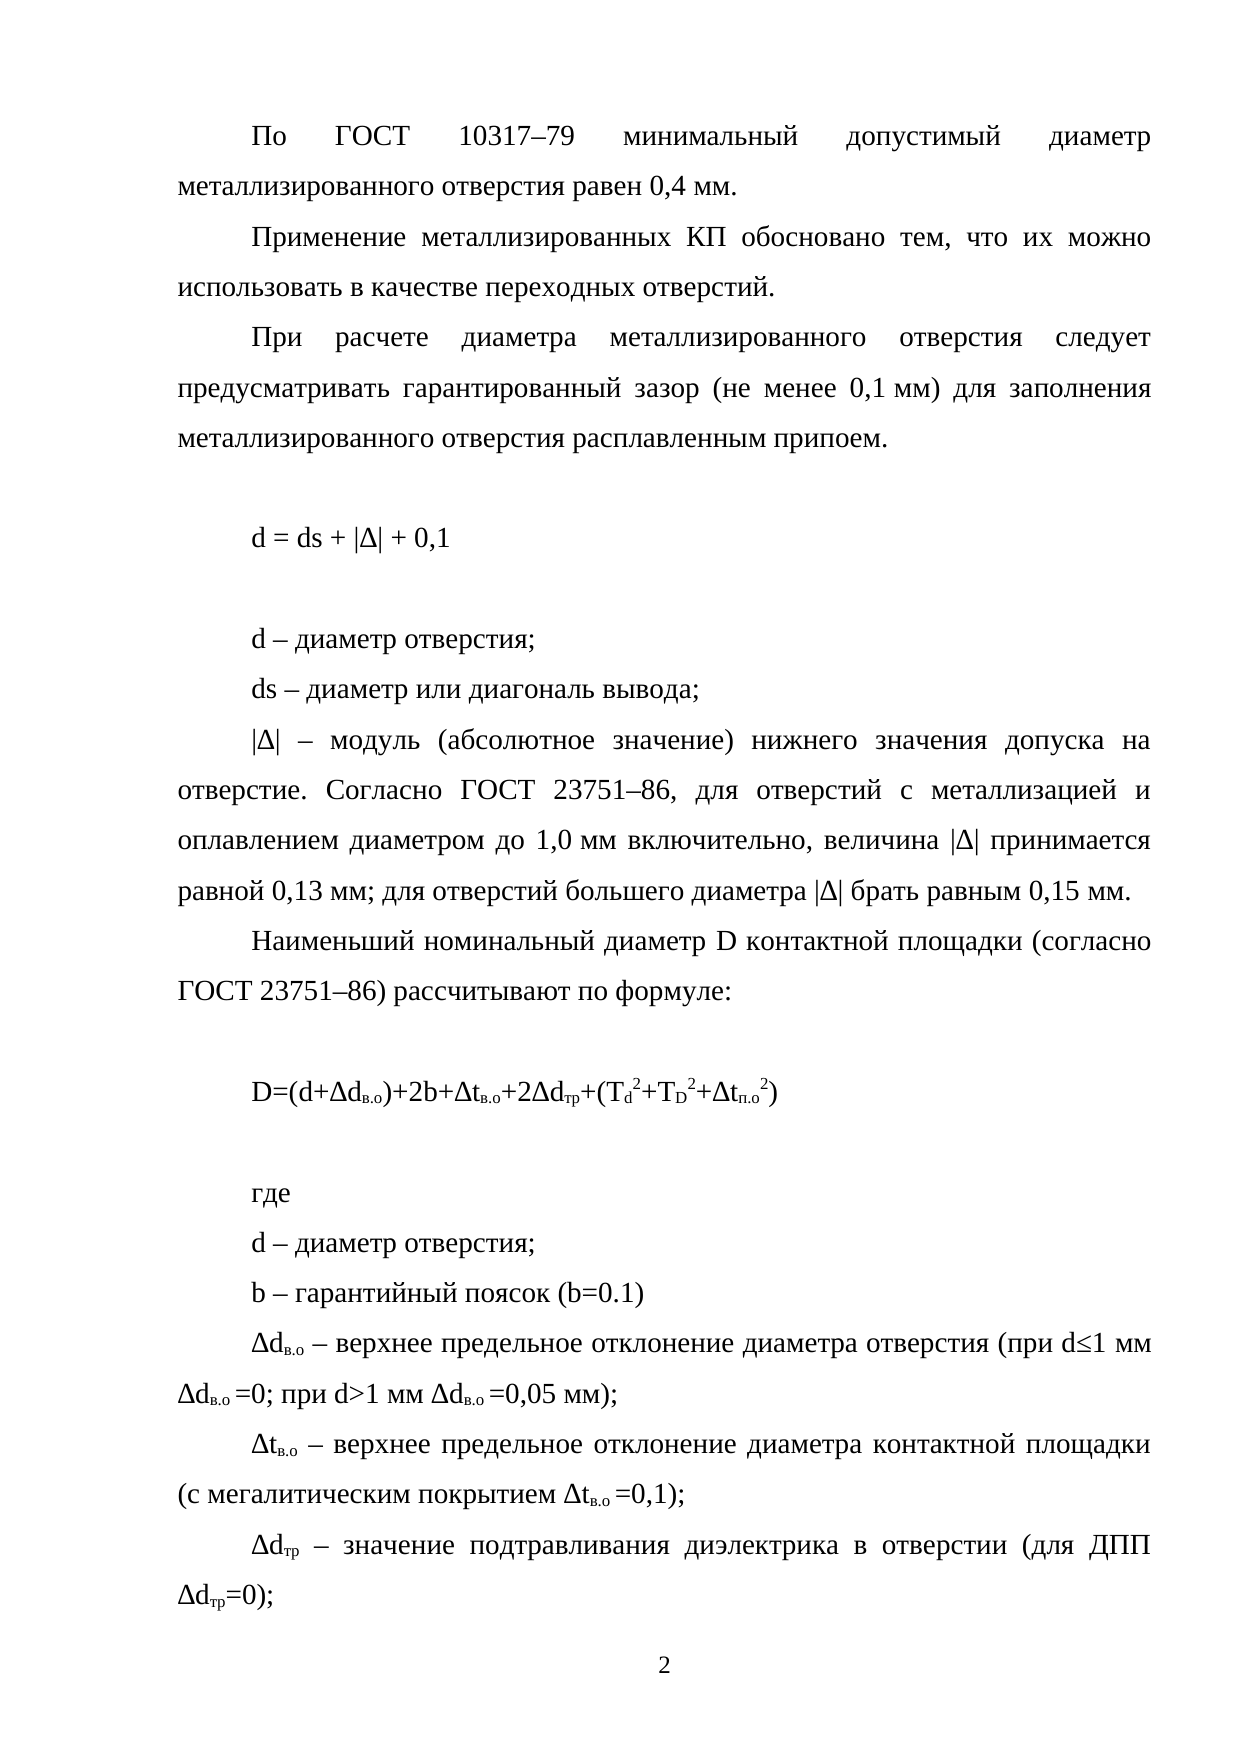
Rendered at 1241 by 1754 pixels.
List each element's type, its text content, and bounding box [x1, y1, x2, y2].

text d = ds + |∆| + 0,1 [177, 521, 1152, 554]
text ∆dтр – значение подтравливания диэлектрика в отверстии (для ДПП ∆dтр=0); [177, 1527, 1152, 1611]
text b – гарантийный поясок (b=0.1) [177, 1275, 1152, 1309]
text D=(d+∆dв.о)+2b+∆tв.о+2∆dтр+(Td2+TD2+∆tп.о2) [177, 1074, 1152, 1108]
text |∆| – модуль (абсолютное значение) нижнего значения допуска на отверстие. Согласно ГОСТ 23751–86, для отверстий с металлизацией и оплавлением диаметром до 1,0 мм включительно, величина |∆| принимается равной 0,13 мм; для отверстий большего диаметра |∆| брать равным 0,15 мм. [177, 722, 1152, 906]
text d – диаметр отверстия; [177, 621, 1152, 655]
text где [177, 1175, 1152, 1208]
text ∆dв.о – верхнее предельное отклонение диаметра отверстия (при d≤1 мм ∆dв.о =0; при d>1 мм ∆dв.о =0,05 мм); [177, 1326, 1152, 1409]
text Наименьший номинальный диаметр D контактной площадки (согласно ГОСТ 23751–86) рассчитывают по формуле: [177, 923, 1152, 1007]
text ∆tв.о – верхнее предельное отклонение диаметра контактной площадки (с мегалитическим покрытием ∆tв.о =0,1); [177, 1426, 1152, 1510]
text ds – диаметр или диагональ вывода; [177, 672, 1152, 705]
text По ГОСТ 10317–79 минимальный допустимый диаметр металлизированного отверстия равен 0,4 мм. [177, 118, 1152, 202]
text d – диаметр отверстия; [177, 1225, 1152, 1258]
text При расчете диаметра металлизированного отверстия следует предусматривать гарантированный зазор (не менее 0,1 мм) для заполнения металлизированного отверстия расплавленным припоем. [177, 319, 1152, 453]
text Применение металлизированных КП обосновано тем, что их можно использовать в качестве переходных отверстий. [177, 219, 1152, 303]
